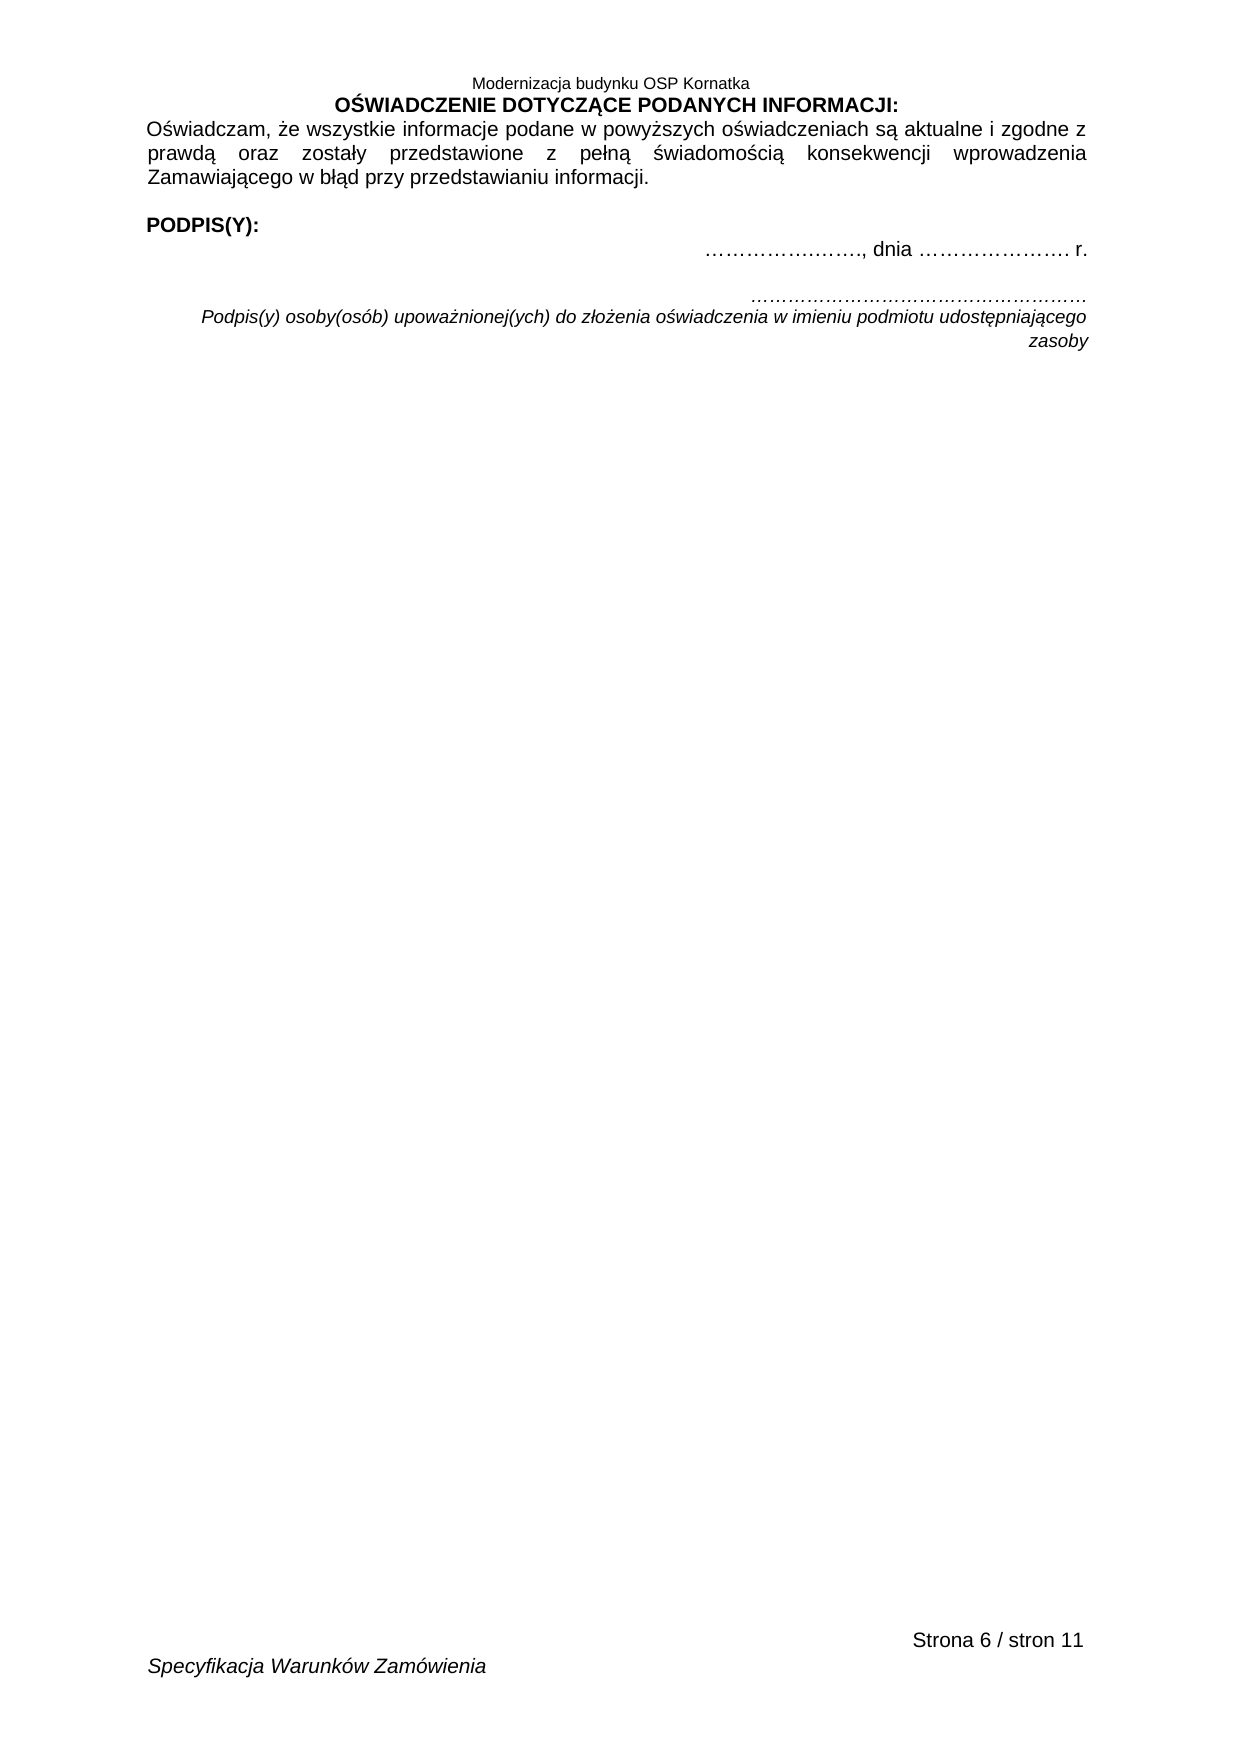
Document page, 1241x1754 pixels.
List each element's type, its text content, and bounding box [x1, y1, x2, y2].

text Oświadczam, że wszystkie informacje podane w powyższych oświadczeniach są aktualne i zgodne z prawdą oraz zostały przedstawione z pełną świadomością konsekwencji wprowadzenia Zamawiającego w błąd przy przedstawianiu informacji. [146, 117, 1087, 189]
text ……………………………………………… [148, 284, 1088, 306]
text OŚWIADCZENIE DOTYCZĄCE PODANYCH INFORMACJI: [142, 93, 1091, 117]
text …………….……., dnia …………………. r. [129, 237, 1088, 261]
text PODPIS(Y): [146, 213, 1088, 237]
text Podpis(y) osoby(osób) upoważnionej(ych) do złożenia oświadczenia w imieniu podmiotu udostępniającego zasoby [148, 306, 1088, 352]
